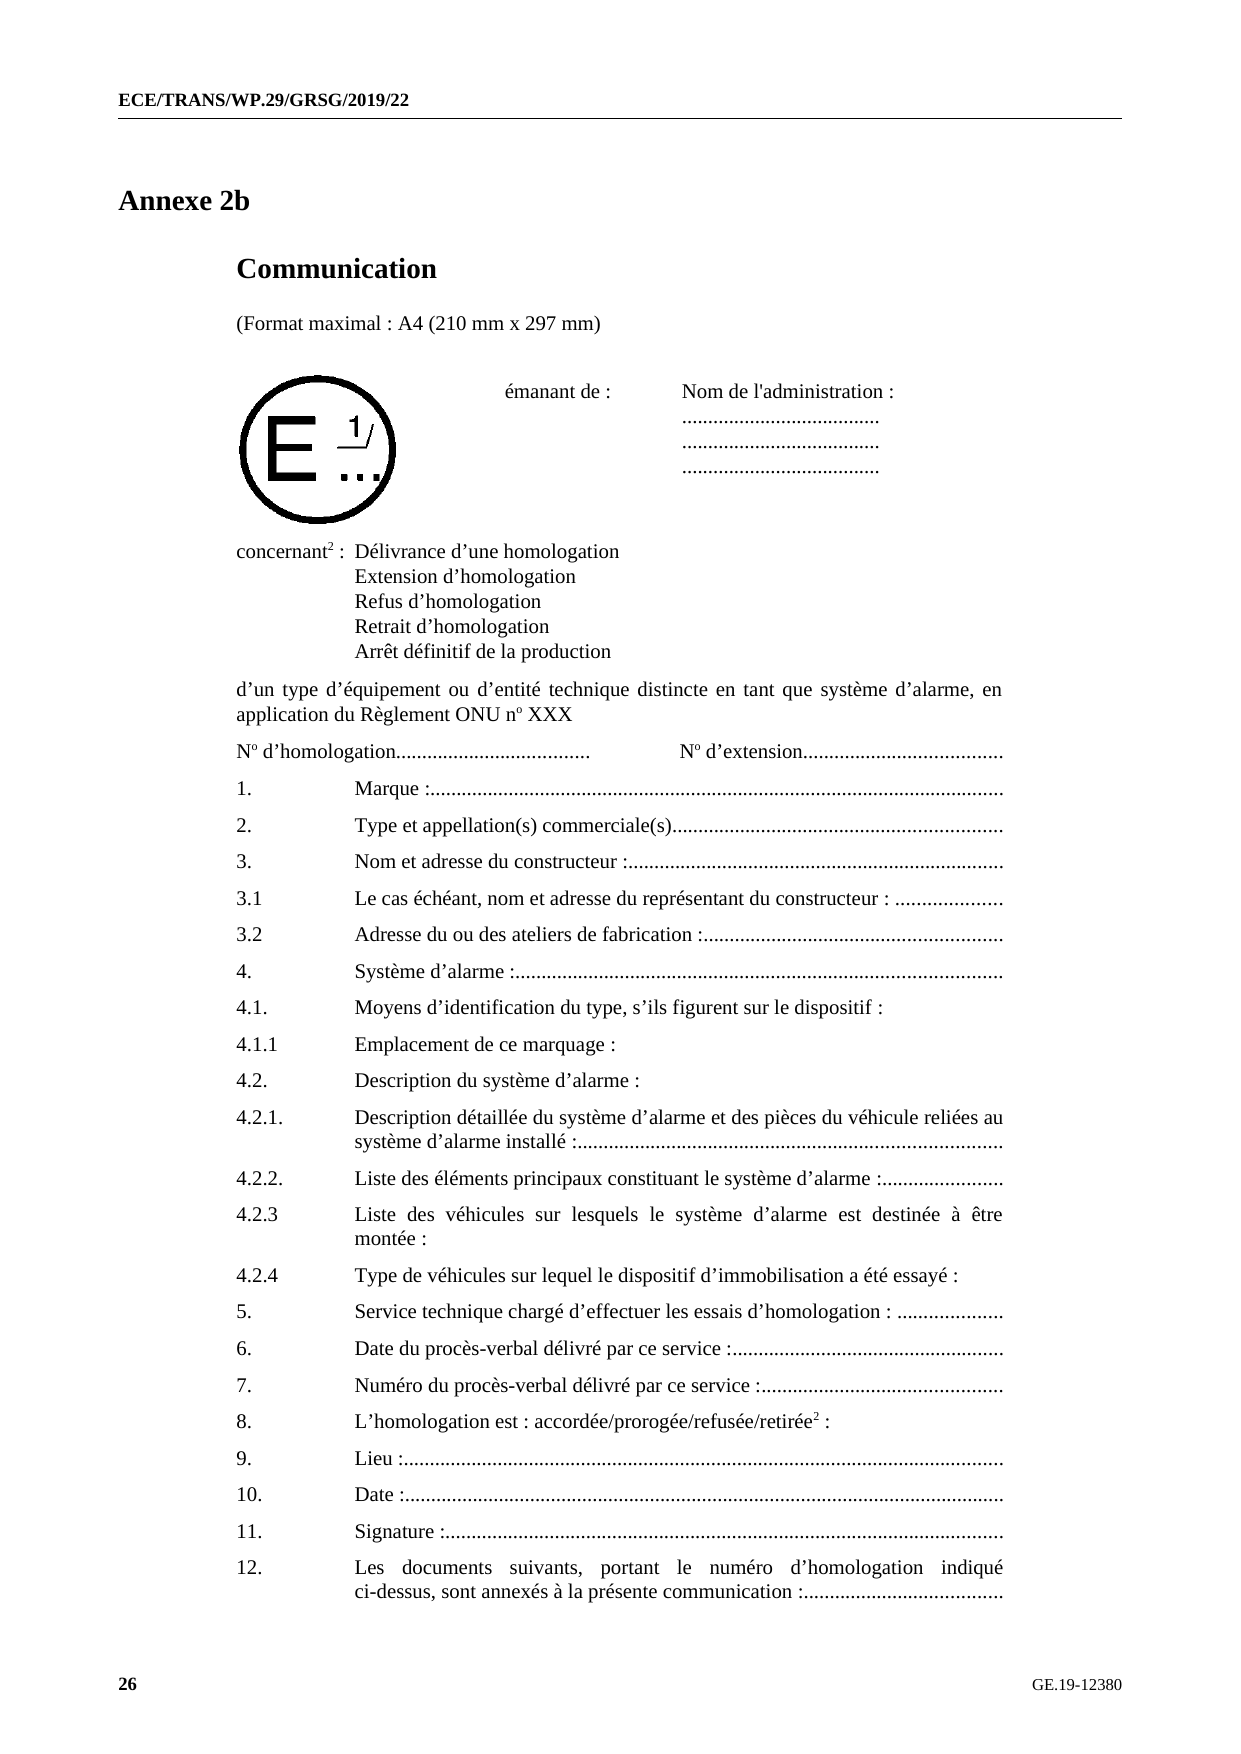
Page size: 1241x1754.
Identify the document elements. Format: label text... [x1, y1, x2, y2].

text 8. L’homologation est : accordée/prorogée/refusée/retirée2 : [236, 1409, 1004, 1433]
text concernant2 : Délivrance d’une homologation [236, 538, 1004, 563]
picture [238, 374, 397, 525]
text 5. Service technique chargé d’effectuer les essais d’homologation : [236, 1299, 1004, 1323]
text 3.2 Adresse du ou des ateliers de fabrication : [236, 922, 1004, 946]
text 6. Date du procès-verbal délivré par ce service : [236, 1336, 1004, 1360]
text 3.1 Le cas échéant, nom et adresse du représentant du constructeur : [236, 886, 1004, 910]
text 4.2.2. Liste des éléments principaux constituant le système d’alarme : [236, 1166, 1004, 1190]
text Annexe 2b [118, 185, 1004, 216]
text 4.1. Moyens d’identification du type, s’ils figurent sur le dispositif : [236, 995, 1004, 1019]
text Communication [118, 254, 1004, 285]
text d’un type d’équipement ou d’entité technique distincte en tant que système d’alarme, en application du Règlement ONU no XXX [236, 676, 1004, 726]
text 4. Système d’alarme : [236, 959, 1004, 983]
text Retrait d’homologation [354, 613, 1004, 638]
text (Format maximal : A4 (210 mm x 297 mm) [236, 310, 1004, 335]
text 2. Type et appellation(s) commerciale(s) [236, 812, 1004, 837]
text 4.2. Description du système d’alarme : [236, 1068, 1004, 1092]
text 4.1.1 Emplacement de ce marquage : [236, 1032, 1004, 1056]
text 9. Lieu : [236, 1446, 1004, 1470]
text Extension d’homologation [354, 563, 1004, 588]
text 1. Marque : [236, 776, 1004, 800]
text No d’homologation No d’extension [236, 738, 1019, 763]
text 12. Les documents suivants, portant le numéro d’homologation indiqué ci-dessus, sont annexés à la présente communication : [236, 1555, 1004, 1603]
text 3. Nom et adresse du constructeur : [236, 849, 1004, 873]
text 11. Signature : [236, 1519, 1004, 1543]
text 4.2.3 Liste des véhicules sur lesquels le système d’alarme est destinée à être montée : [236, 1202, 1004, 1250]
text 4.2.4 Type de véhicules sur lequel le dispositif d’immobilisation a été essayé : [236, 1263, 1004, 1287]
text Arrêt définitif de la production [354, 638, 1004, 663]
text 7. Numéro du procès-verbal délivré par ce service : [236, 1372, 1004, 1397]
text 4.2.1. Description détaillée du système d’alarme et des pièces du véhicule reliées au système d’alarme installé : [236, 1105, 1004, 1153]
text 10. Date : [236, 1482, 1004, 1506]
text Refus d’homologation [354, 588, 1004, 613]
